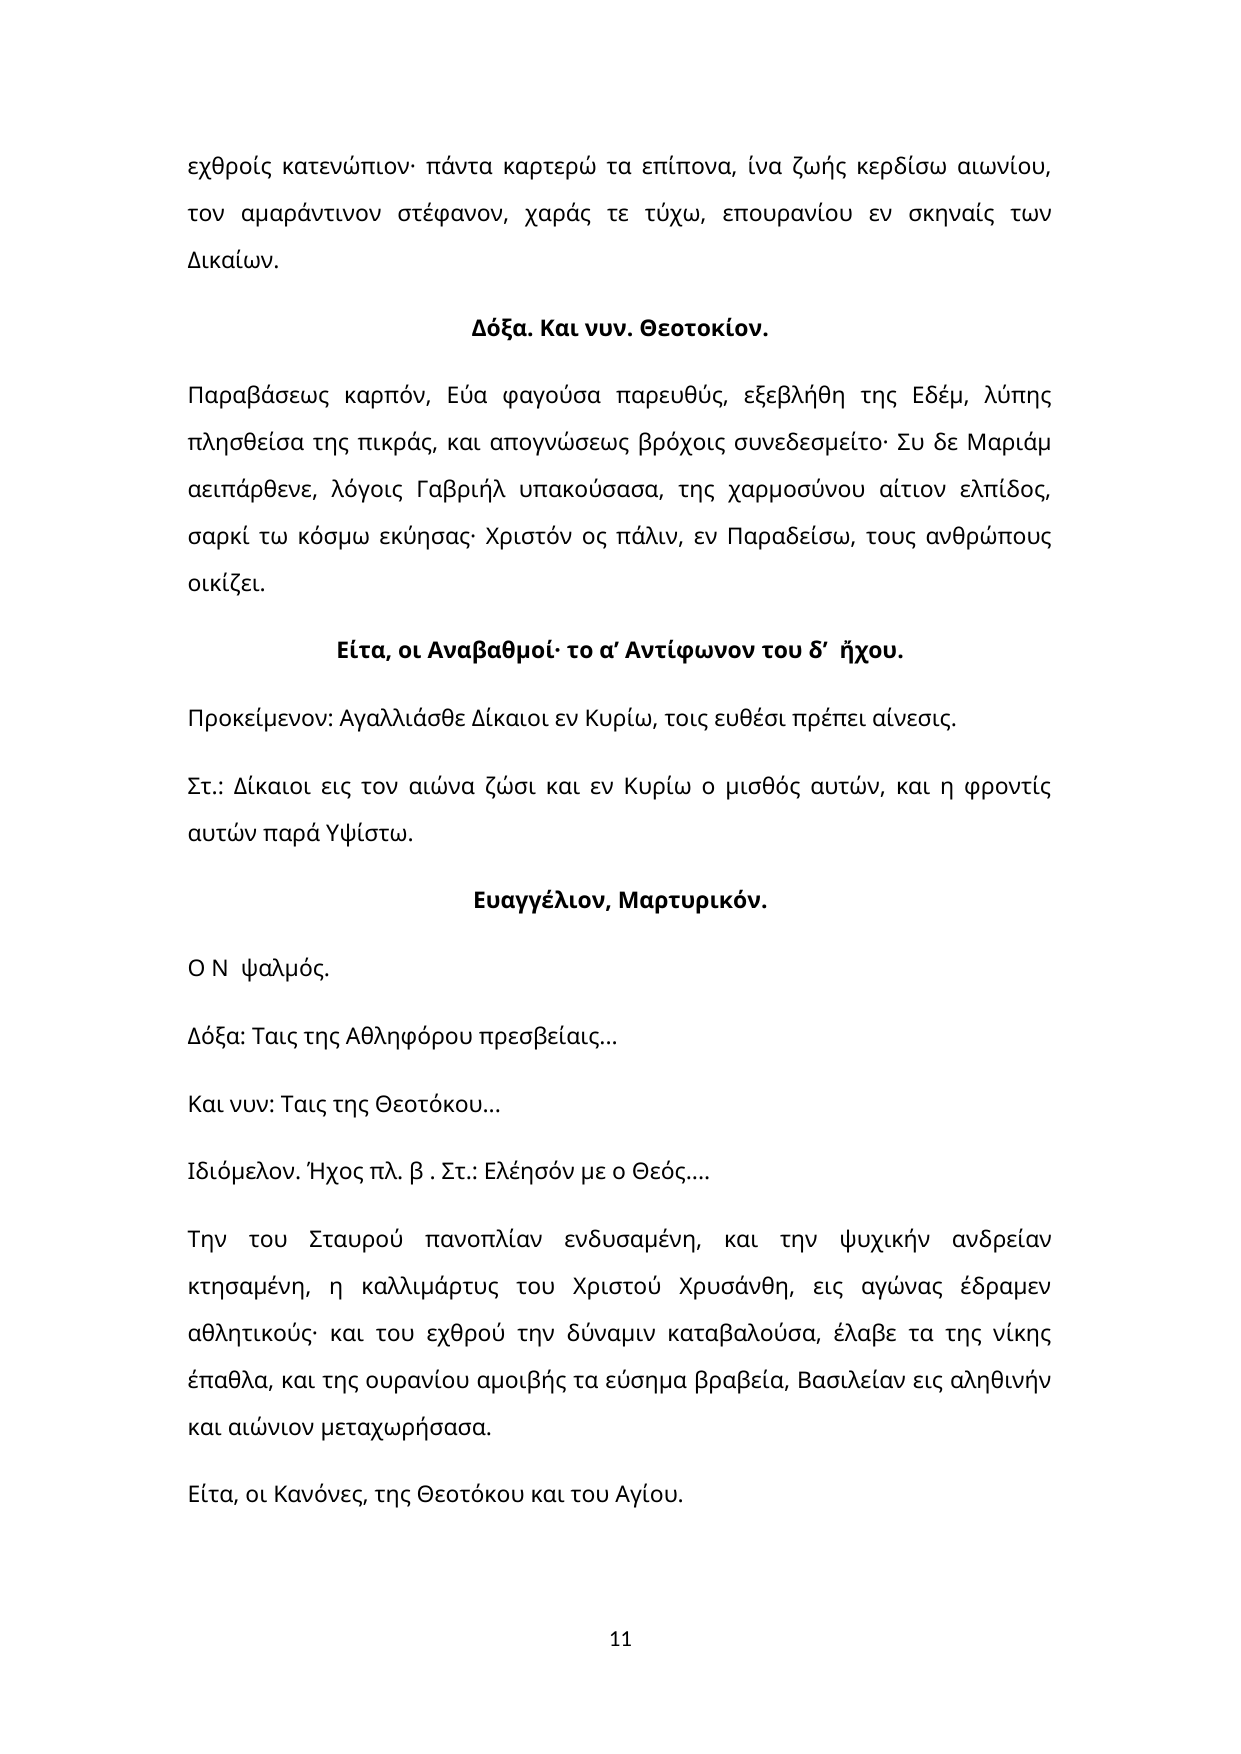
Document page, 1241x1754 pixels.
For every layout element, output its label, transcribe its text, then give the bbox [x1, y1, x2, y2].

text Την του Σταυρού πανοπλίαν ενδυσαμένη, και την ψυχικήν ανδρείαν κτησαμένη, η καλλιμάρτυς του Χριστού Χρυσάνθη, εις αγώνας έδραμεν αθλητικούς· και του εχθρού την δύναμιν καταβαλούσα, έλαβε τα της νίκης έπαθλα, και της ουρανίου αμοιβής τα εύσημα βραβεία, Βασιλείαν εις αληθινήν και αιώνιον μεταχωρήσασα. [187, 1223, 1053, 1442]
text Είτα, οι Αναβαθμοί· το α’ Αντίφωνον του δ’ ἤχου. [187, 634, 1053, 666]
text Παραβάσεως καρπόν, Εύα φαγούσα παρευθύς, εξεβλήθη της Εδέμ, λύπης πλησθείσα της πικράς, και απογνώσεως βρόχοις συνεδεσμείτο· Συ δε Μαριάμ αειπάρθενε, λόγοις Γαβριήλ υπακούσασα, της χαρμοσύνου αίτιον ελπίδος, σαρκί τω κόσμω εκύησας· Χριστόν ος πάλιν, εν Παραδείσω, τους ανθρώπους οικίζει. [187, 379, 1053, 598]
text Προκείμενον: Αγαλλιάσθε Δίκαιοι εν Κυρίω, τοις ευθέσι πρέπει αίνεσις. [187, 702, 1053, 733]
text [187, 150, 1053, 275]
text Ιδιόμελον. Ήχος πλ. β . Στ.: Ελέησόν με ο Θεός.... [187, 1155, 1053, 1186]
text Δόξα: Ταις της Αθληφόρου πρεσβείαις... [187, 1020, 1053, 1051]
text Ο Ν ψαλμός. [187, 952, 1053, 983]
text Είτα, οι Κανόνες, της Θεοτόκου και του Αγίου. [187, 1478, 1053, 1509]
text Και νυν: Ταις της Θεοτόκου... [187, 1087, 1053, 1119]
text Ευαγγέλιον, Μαρτυρικόν. [187, 884, 1053, 916]
text Δόξα. Και νυν. Θεοτοκίον. [187, 311, 1053, 343]
text Στ.: Δίκαιοι εις τον αιώνα ζώσι και εν Κυρίω ο μισθός αυτών, και η φροντίς αυτών παρά Υψίστω. [187, 770, 1053, 848]
